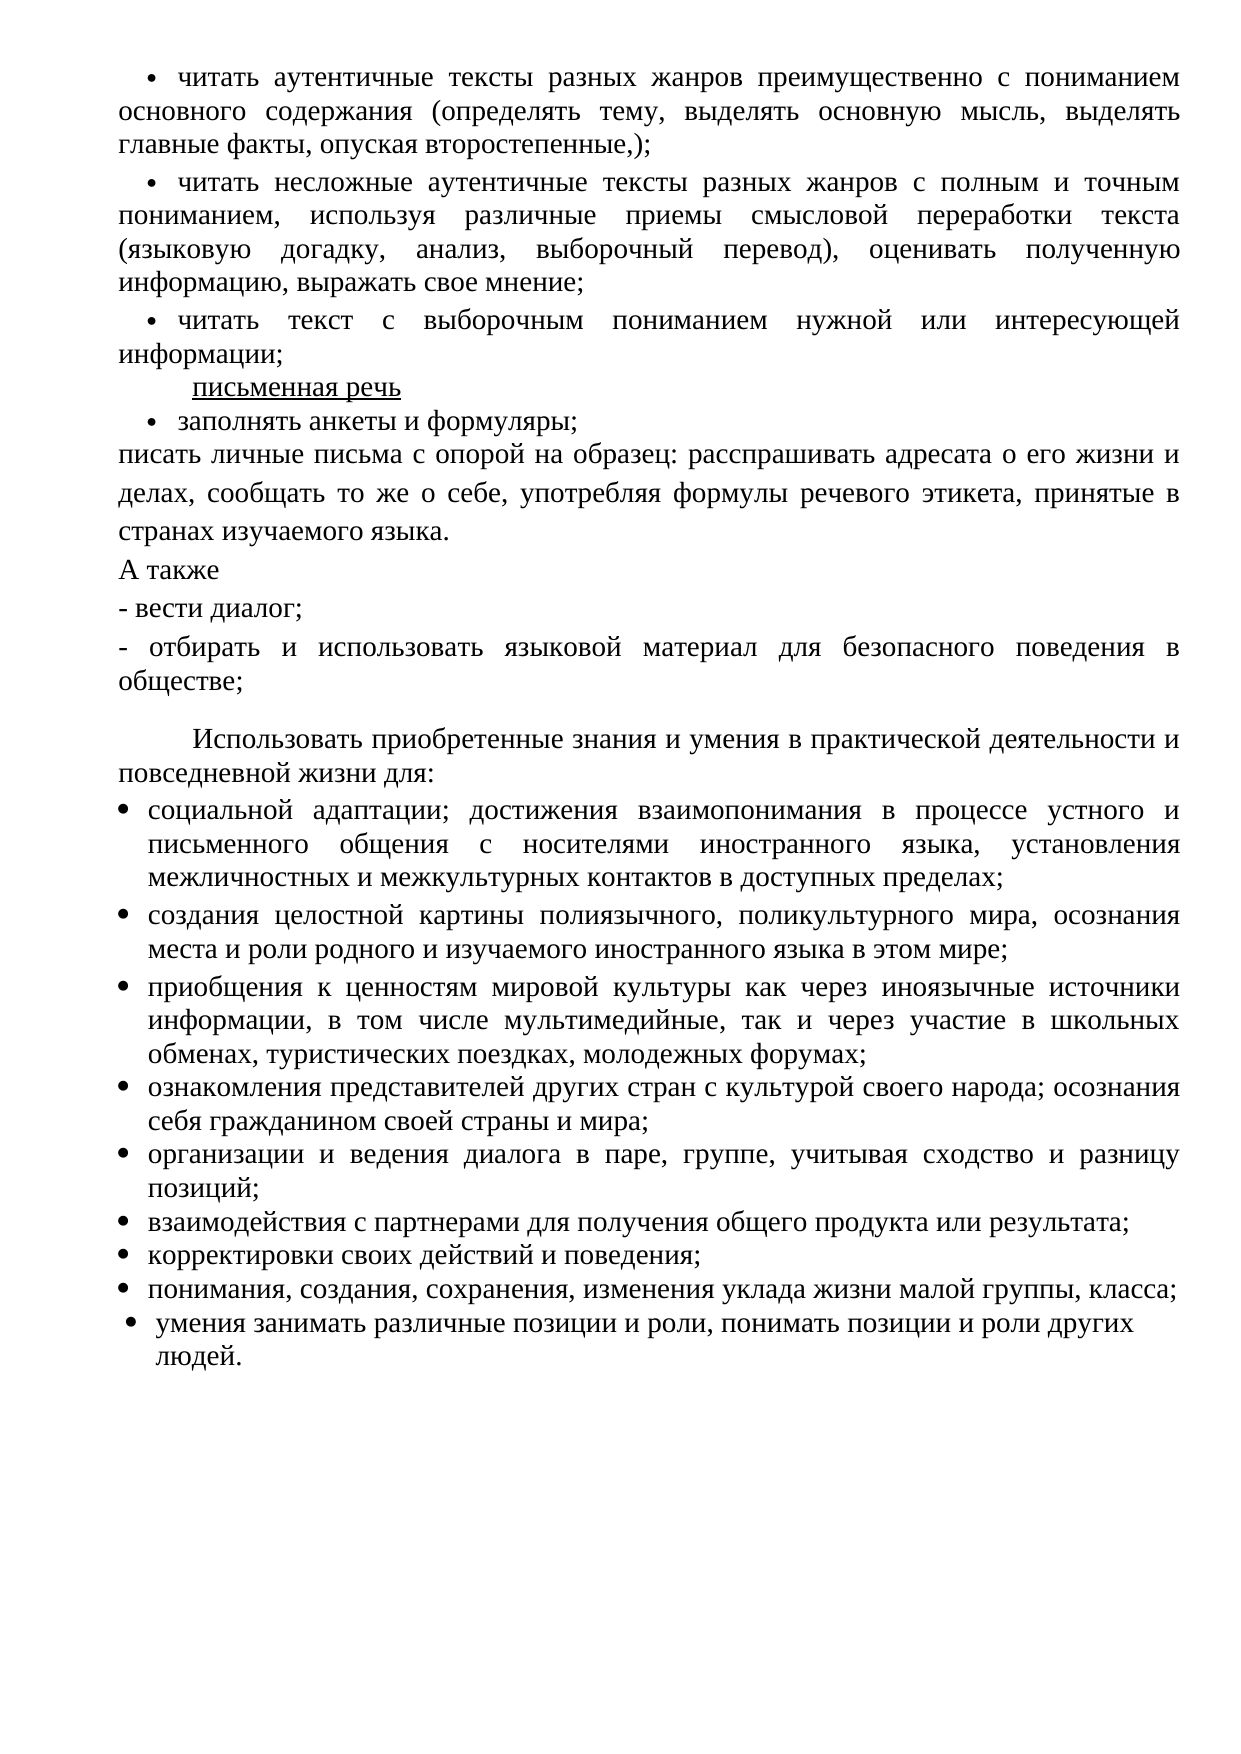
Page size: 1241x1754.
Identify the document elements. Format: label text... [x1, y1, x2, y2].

list читать текст с выборочным пониманием нужной или интересующей информации; [118, 302, 1181, 369]
list читать несложные аутентичные тексты разных жанров с полным и точным пониманием, используя различные приемы смысловой переработки текста (языковую догадку, анализ, выборочный перевод), оценивать полученную информацию, выражать свое мнение; [118, 164, 1181, 298]
list создания целостной картины полиязычного, поликультурного мира, осознания места и роли родного и изучаемого иностранного языка в этом мире; [118, 897, 1181, 964]
list умения занимать различные позиции и роли, понимать позиции и роли других людей. [126, 1305, 1181, 1372]
text - вести диалог; [118, 591, 1181, 624]
list корректировки своих действий и поведения; [118, 1237, 1181, 1271]
list читать аутентичные тексты разных жанров преимущественно с пониманием основного содержания (определять тему, выделять основную мысль, выделять главные факты, опуская второстепенные,); [118, 59, 1181, 160]
text письменная речь [118, 369, 1181, 403]
list ознакомления представителей других стран с культурой своего народа; осознания себя гражданином своей страны и мира; [118, 1069, 1181, 1137]
text писать личные письма с опорой на образец: расспрашивать адресата о его жизни и делах, сообщать то же о себе, употребляя формулы речевого этикета, принятые в странах изучаемого языка. [118, 436, 1181, 547]
text Использовать приобретенные знания и умения в практической деятельности и повседневной жизни для: [118, 721, 1181, 788]
list понимания, создания, сохранения, изменения уклада жизни малой группы, класса; [118, 1271, 1181, 1305]
list заполнять анкеты и формуляры; [118, 403, 1181, 436]
list взаимодействия с партнерами для получения общего продукта или результата; [118, 1204, 1181, 1237]
list организации и ведения диалога в паре, группе, учитывая сходство и разницу позиций; [118, 1137, 1181, 1204]
text А также [118, 552, 1181, 586]
text - отбирать и использовать языковой материал для безопасного поведения в обществе; [118, 629, 1181, 696]
list социальной адаптации; достижения взаимопонимания в процессе устного и письменного общения с носителями иностранного языка, установления межличностных и межкультурных контактов в доступных пределах; [118, 792, 1181, 893]
list приобщения к ценностям мировой культуры как через иноязычные источники информации, в том числе мультимедийные, так и через участие в школьных обменах, туристических поездках, молодежных форумах; [118, 969, 1181, 1069]
